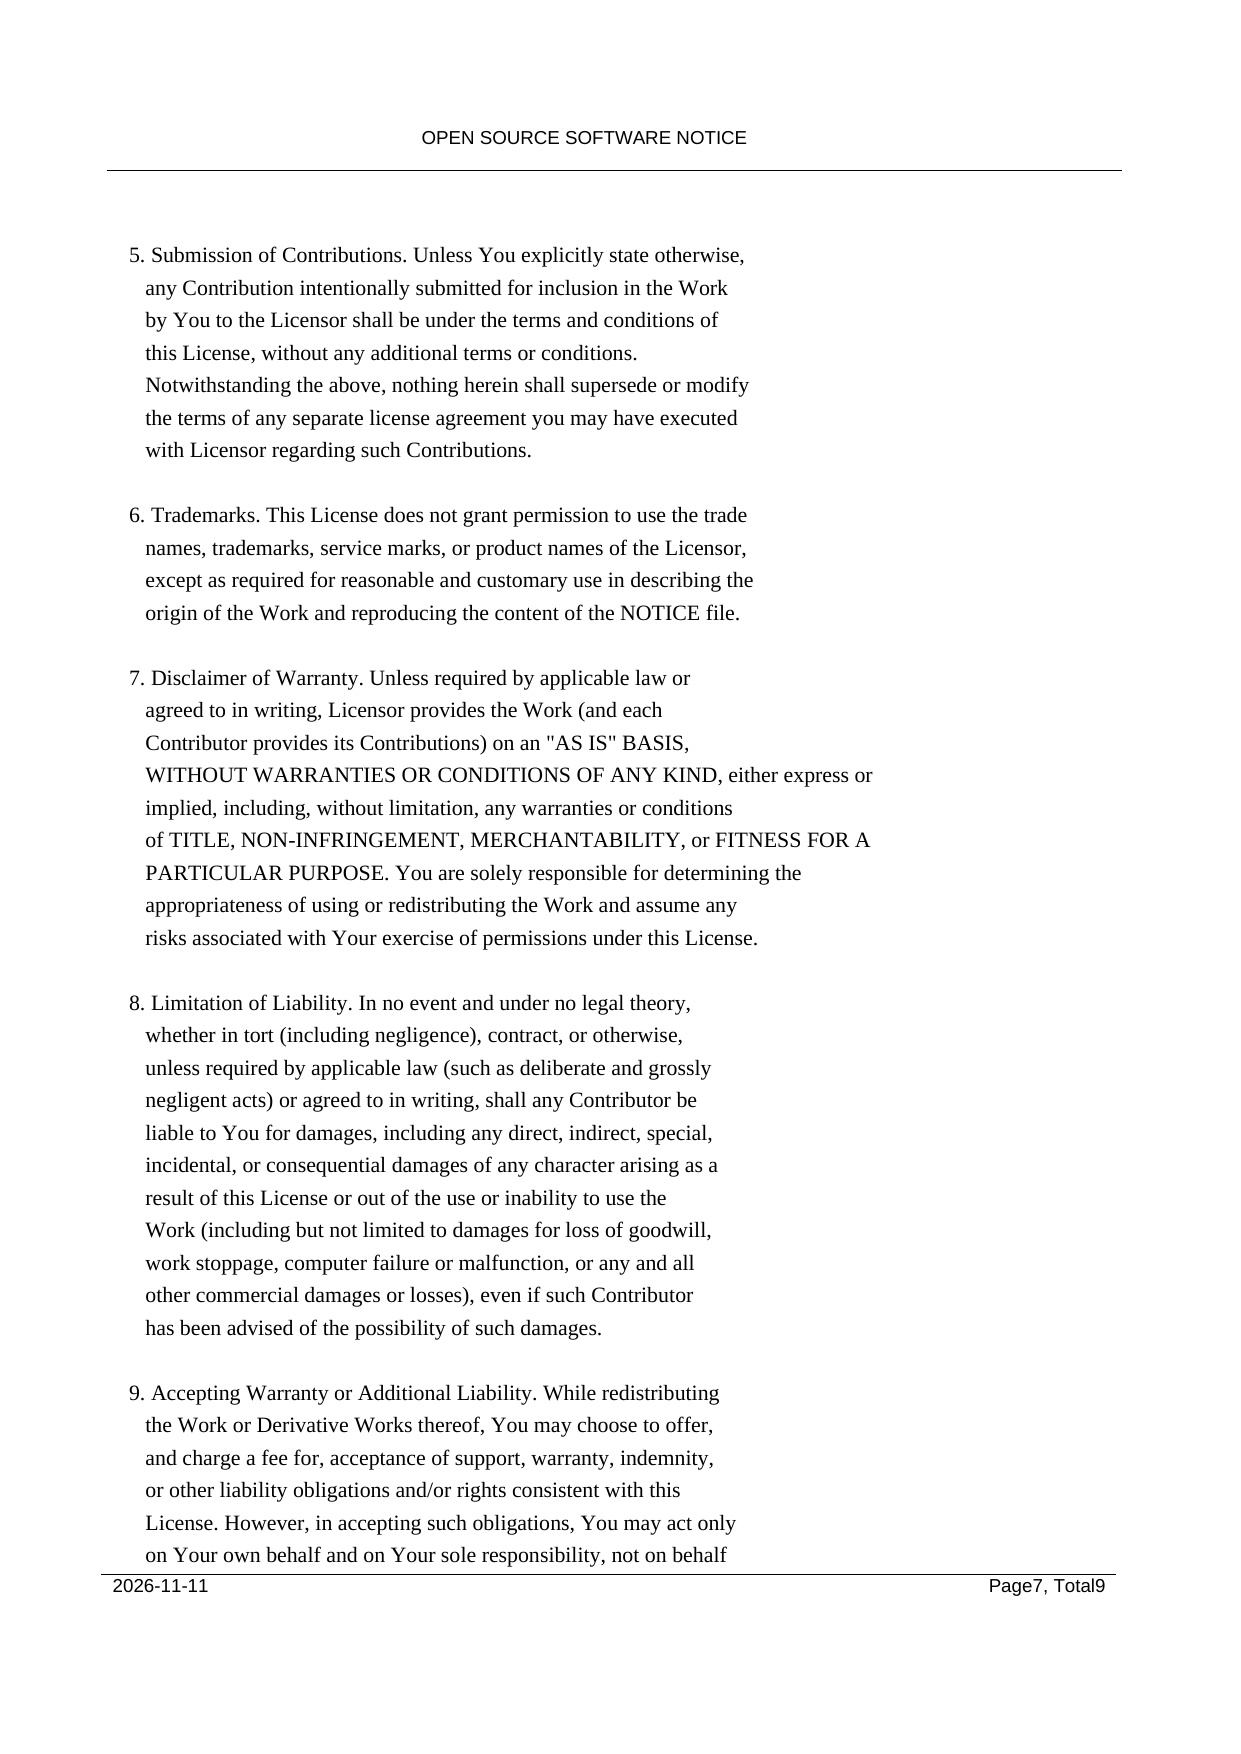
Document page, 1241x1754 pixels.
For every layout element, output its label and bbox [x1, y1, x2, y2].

text [112, 206, 1128, 1571]
